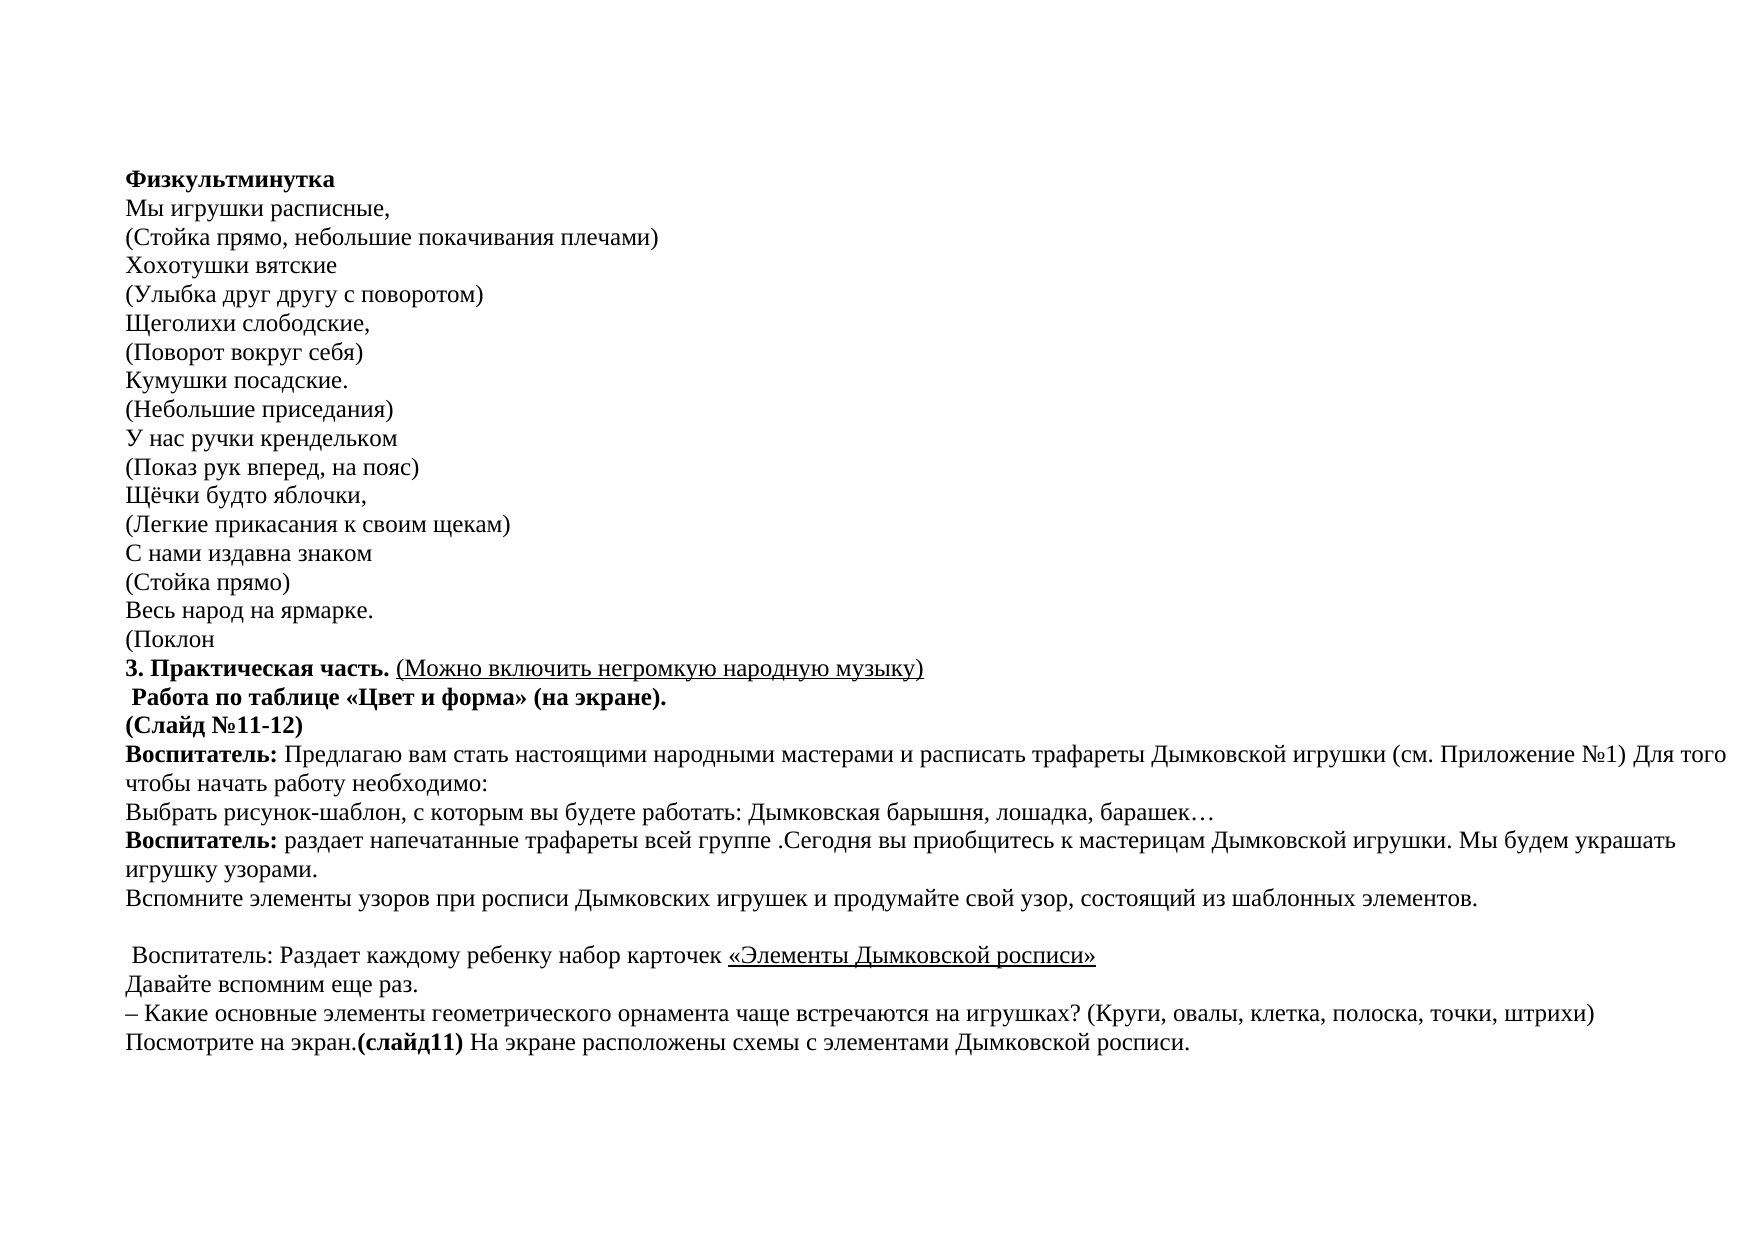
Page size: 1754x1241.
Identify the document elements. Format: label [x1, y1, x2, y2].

table_header [111, 150, 1754, 1069]
